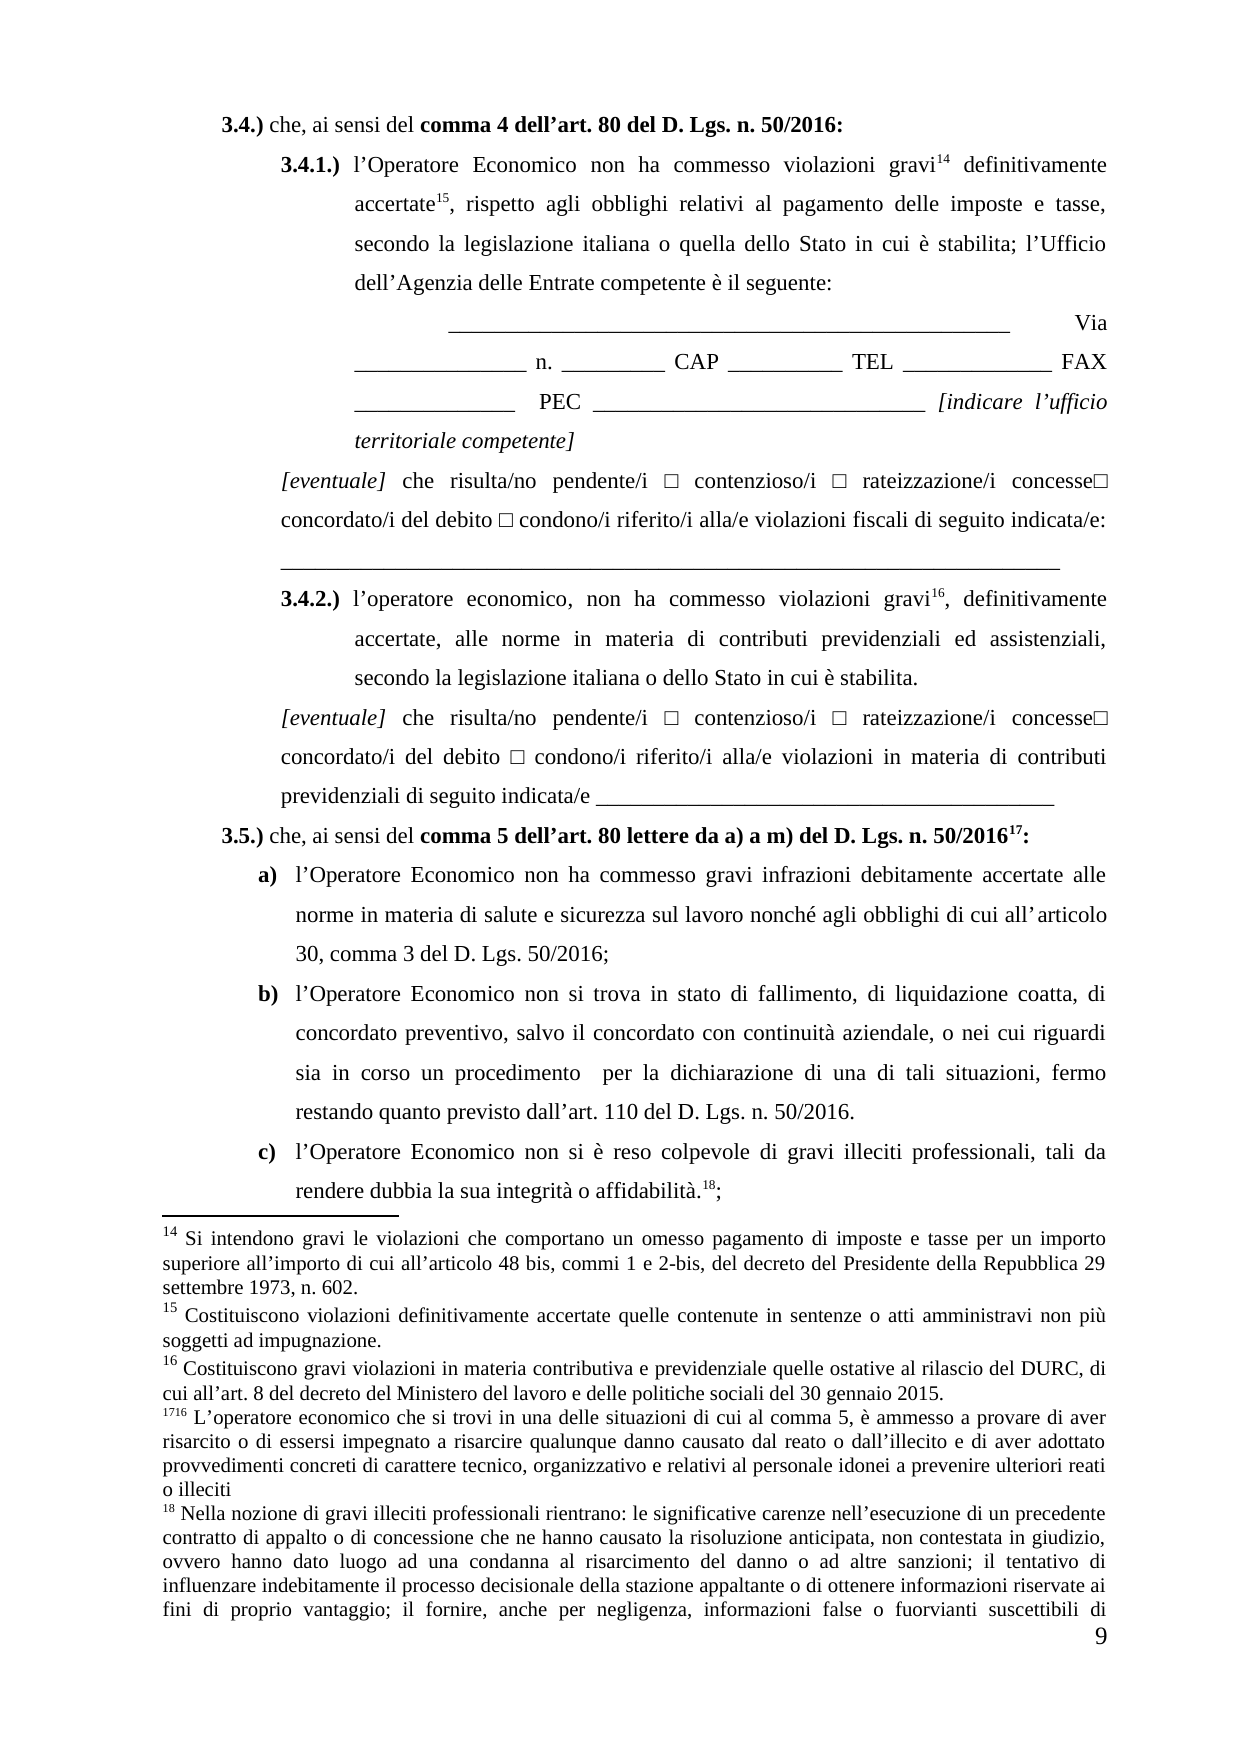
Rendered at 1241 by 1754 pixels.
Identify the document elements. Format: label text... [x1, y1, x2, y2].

text [eventuale] che risulta/no pendente/i □ contenzioso/i □ rateizzazione/i concesse□ concordato/i del debito □ condono/i riferito/i alla/e violazioni in materia di contributi previdenziali di seguito indicata/e ________________________________________ [281, 704, 1107, 809]
text 3.4.) che, ai sensi del comma 4 dell’art. 80 del D. Lgs. n. 50/2016: [221, 111, 1107, 138]
list l’Operatore Economico non ha commesso gravi infrazioni debitamente accertate alle norme in materia di salute e sicurezza sul lavoro nonché agli obblighi di cui all’articolo 30, comma 3 del D. Lgs. 50/2016; [258, 862, 1107, 967]
list l’Operatore Economico non si trova in stato di fallimento, di liquidazione coatta, di concordato preventivo, salvo il concordato con continuità aziendale, o nei cui riguardi sia in corso un procedimento per la dichiarazione di una di tali situazioni, fermo restando quanto previsto dall’art. 110 del D. Lgs. n. 50/2016. [258, 980, 1107, 1125]
text 3.4.1.) l’Operatore Economico non ha commesso violazioni gravi definitivamente accertate, rispetto agli obblighi relativi al pagamento delle imposte e tasse, secondo la legislazione italiana o quella dello Stato in cui è stabilita; l’Ufficio dell’Agenzia delle Entrate competente è il seguente: [281, 151, 1107, 296]
text 3.4.2.) l’operatore economico, non ha commesso violazioni gravi, definitivamente accertate, alle norme in materia di contributi previdenziali ed assistenziali, secondo la legislazione italiana o dello Stato in cui è stabilita. [281, 585, 1107, 691]
text _________________________________________________ Via _______________ n. _________ CAP __________ TEL _____________ FAX ______________ PEC _____________________________ [indicare l’ufficio territoriale competente] [354, 309, 1107, 454]
text [eventuale] che risulta/no pendente/i □ contenzioso/i □ rateizzazione/i concesse□ concordato/i del debito □ condono/i riferito/i alla/e violazioni fiscali di seguito indicata/e: ____________________________________________________________________ [281, 467, 1107, 572]
text 3.5.) che, ai sensi del comma 5 dell’art. 80 lettere da a) a m) del D. Lgs. n. 50/2016: [221, 822, 1107, 848]
list l’Operatore Economico non si è reso colpevole di gravi illeciti professionali, tali da rendere dubbia la sua integrità o affidabilità.; [258, 1138, 1107, 1204]
